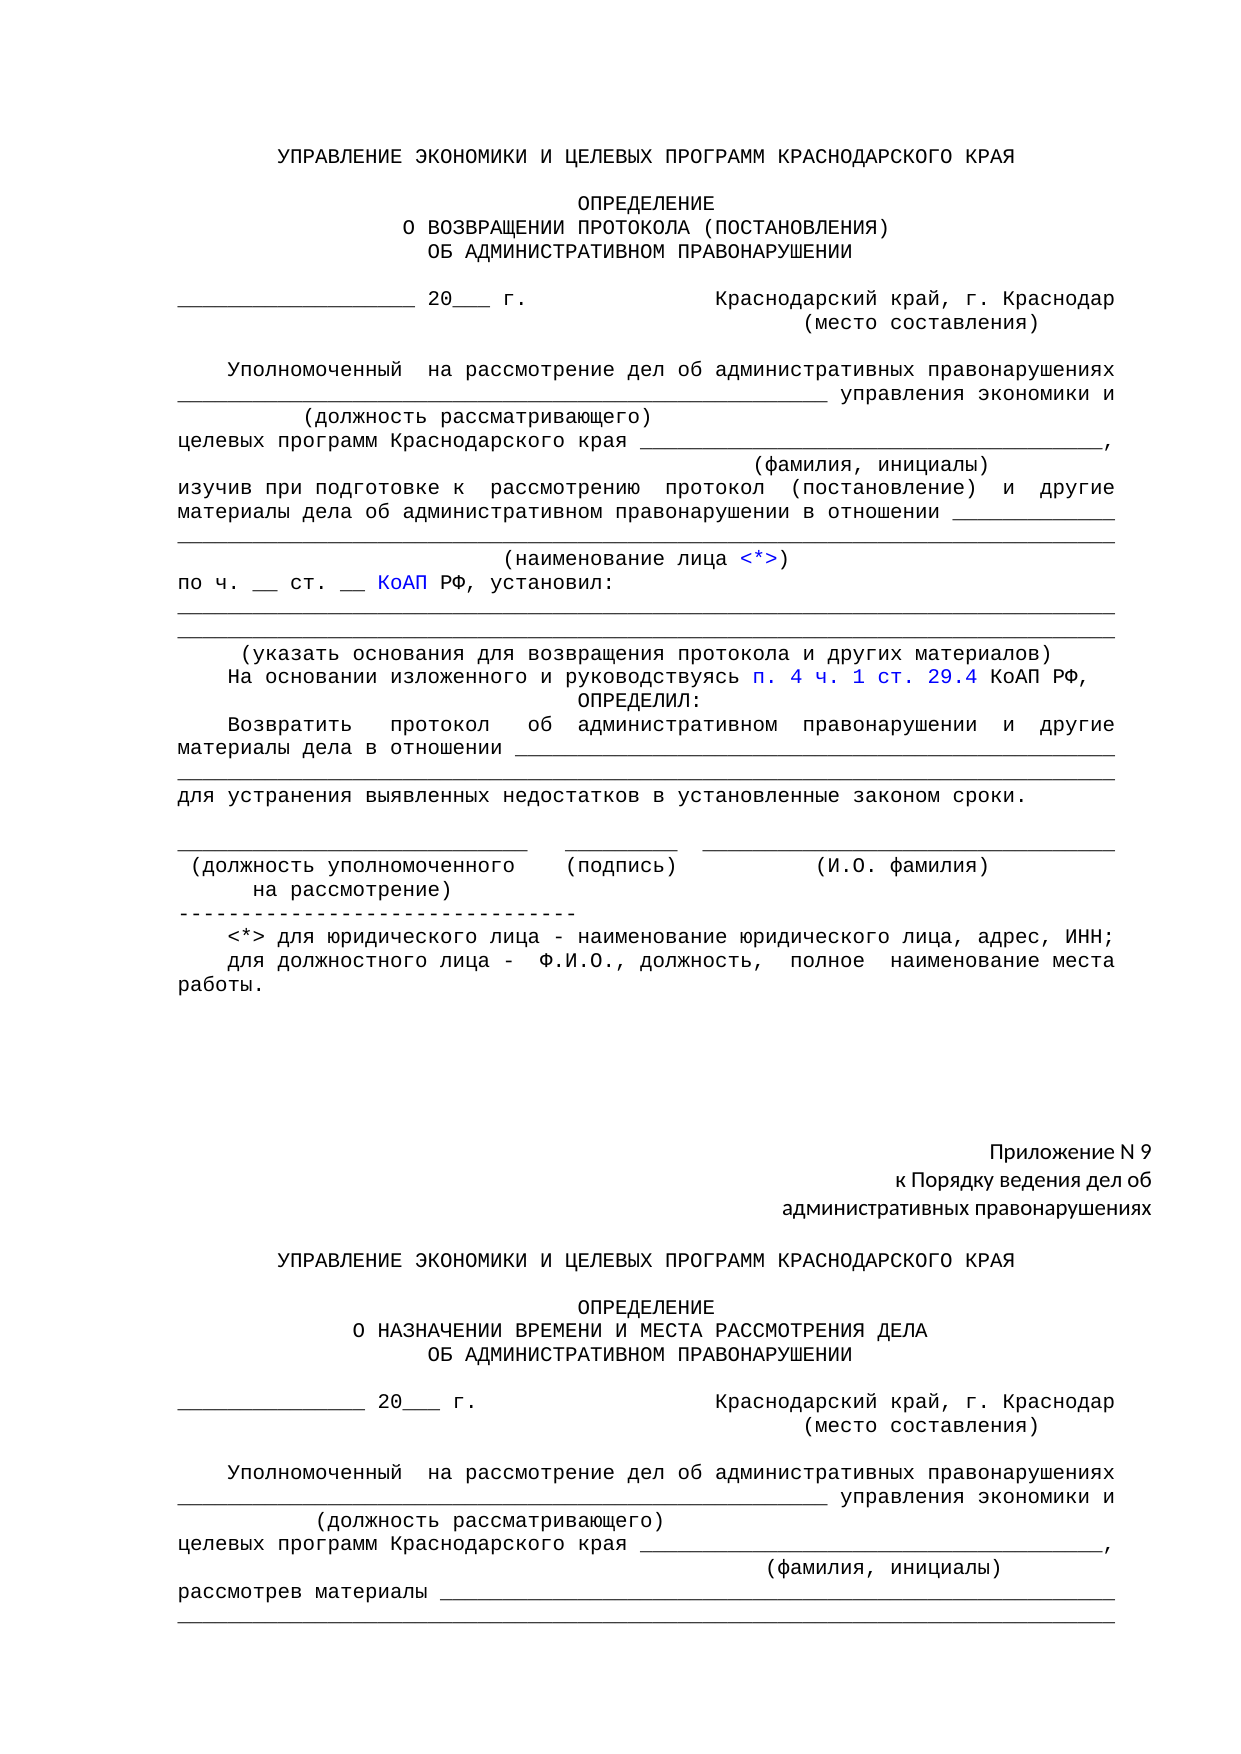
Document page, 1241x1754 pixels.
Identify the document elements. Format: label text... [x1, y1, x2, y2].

text УПРАВЛЕНИЕ ЭКОНОМИКИ И ЦЕЛЕВЫХ ПРОГРАММ КРАСНОДАРСКОГО КРАЯ [177, 1249, 1152, 1273]
text ___________________________________________________________________________ [177, 524, 1152, 548]
text ____________________________________________________ управления экономики и [177, 1486, 1152, 1510]
text ОБ АДМИНИСТРАТИВНОМ ПРАВОНАРУШЕНИИ [177, 1344, 1152, 1368]
text Уполномоченный на рассмотрение дел об административных правонарушениях [177, 1462, 1152, 1486]
text (должность уполномоченного (подпись) (И.О. фамилия) [177, 856, 1152, 879]
text ОБ АДМИНИСТРАТИВНОМ ПРАВОНАРУШЕНИИ [177, 241, 1152, 264]
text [177, 1604, 1152, 1628]
text ___________________________________________________________________________ [177, 595, 1152, 619]
text материалы дела в отношении ________________________________________________ [177, 737, 1152, 761]
text ____________________________ _________ _________________________________ [177, 832, 1152, 856]
text ОПРЕДЕЛЕНИЕ [177, 1297, 1152, 1321]
text ___________________ 20___ г. Краснодарский край, г. Краснодар [177, 288, 1152, 312]
text Уполномоченный на рассмотрение дел об административных правонарушениях [177, 359, 1152, 383]
text (фамилия, инициалы) [177, 453, 1152, 477]
text (место составления) [177, 312, 1152, 335]
text (фамилия, инициалы) [177, 1557, 1152, 1581]
text ОПРЕДЕЛИЛ: [177, 690, 1152, 714]
text Приложение N 9 [177, 1137, 1152, 1166]
text по ч. __ ст. __ КоАП РФ, установил: [177, 572, 1152, 595]
text работы. [177, 974, 1152, 997]
text на рассмотрение) [177, 879, 1152, 903]
text -------------------------------- [177, 903, 1152, 926]
text целевых программ Краснодарского края _____________________________________, [177, 1533, 1152, 1557]
text (наименование лица <*>) [177, 548, 1152, 572]
text (место составления) [177, 1415, 1152, 1439]
text О НАЗНАЧЕНИИ ВРЕМЕНИ И МЕСТА РАССМОТРЕНИЯ ДЕЛА [177, 1321, 1152, 1344]
text _______________ 20___ г. Краснодарский край, г. Краснодар [177, 1391, 1152, 1415]
text ОПРЕДЕЛЕНИЕ [177, 193, 1152, 217]
text ___________________________________________________________________________ [177, 761, 1152, 784]
text административных правонарушениях [177, 1193, 1152, 1222]
text УПРАВЛЕНИЕ ЭКОНОМИКИ И ЦЕЛЕВЫХ ПРОГРАММ КРАСНОДАРСКОГО КРАЯ [177, 146, 1152, 170]
text целевых программ Краснодарского края _____________________________________, [177, 430, 1152, 453]
text ___________________________________________________________________________ [177, 619, 1152, 643]
text рассмотрев материалы ______________________________________________________ [177, 1581, 1152, 1604]
text (должность рассматривающего) [177, 406, 1152, 430]
text На основании изложенного и руководствуясь п. 4 ч. 1 ст. 29.4 КоАП РФ, [177, 666, 1152, 690]
text для должностного лица - Ф.И.О., должность, полное наименование места [177, 950, 1152, 974]
text к Порядку ведения дел об [177, 1166, 1152, 1193]
text изучив при подготовке к рассмотрению протокол (постановление) и другие [177, 477, 1152, 501]
text (должность рассматривающего) [177, 1510, 1152, 1533]
text (указать основания для возвращения протокола и других материалов) [177, 643, 1152, 666]
text материалы дела об административном правонарушении в отношении _____________ [177, 501, 1152, 524]
text Возвратить протокол об административном правонарушении и другие [177, 714, 1152, 737]
text <*> для юридического лица - наименование юридического лица, адрес, ИНН; [177, 926, 1152, 950]
text ____________________________________________________ управления экономики и [177, 383, 1152, 406]
text О ВОЗВРАЩЕНИИ ПРОТОКОЛА (ПОСТАНОВЛЕНИЯ) [177, 217, 1152, 241]
text для устранения выявленных недостатков в установленные законом сроки. [177, 784, 1152, 808]
